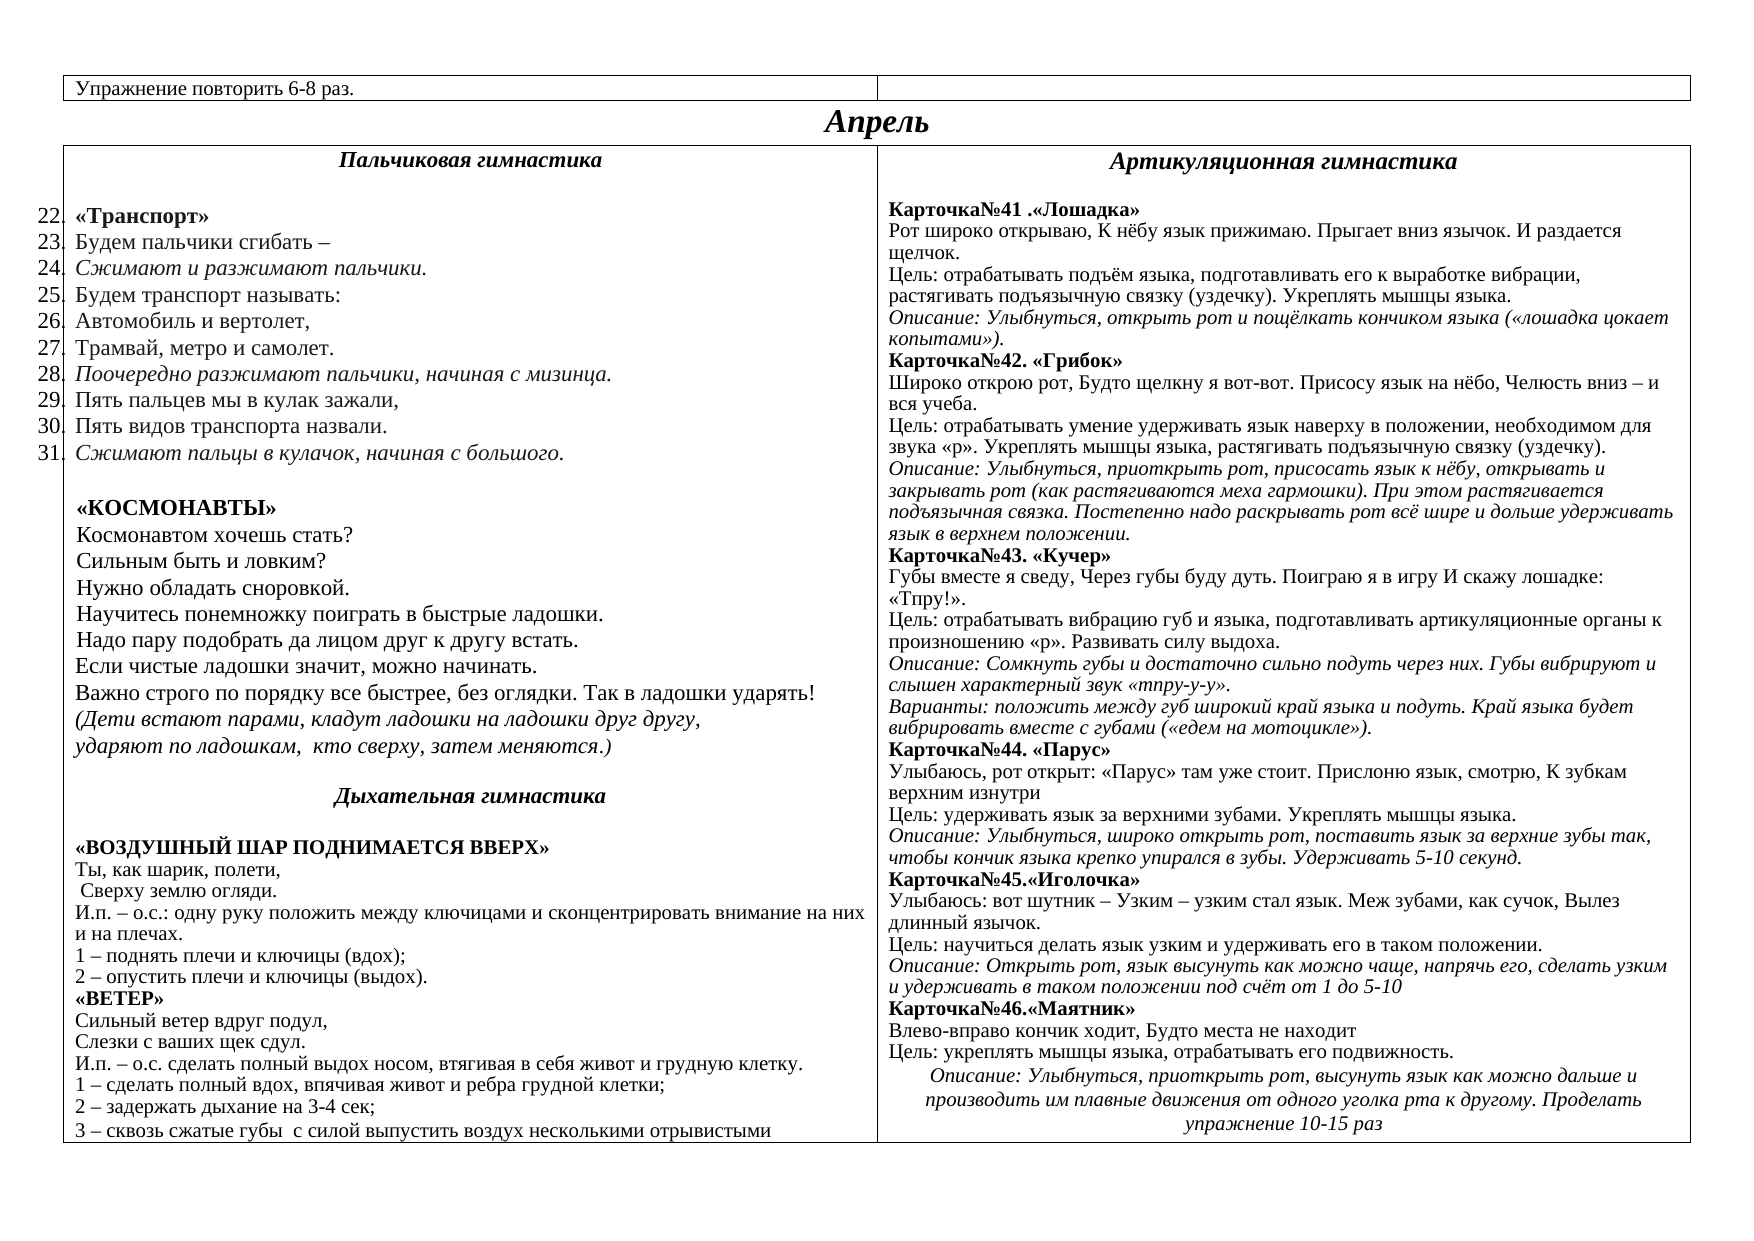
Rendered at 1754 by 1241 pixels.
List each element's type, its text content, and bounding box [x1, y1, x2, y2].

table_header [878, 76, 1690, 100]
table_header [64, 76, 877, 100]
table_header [64, 146, 877, 1142]
text Апрель [75, 101, 1679, 139]
